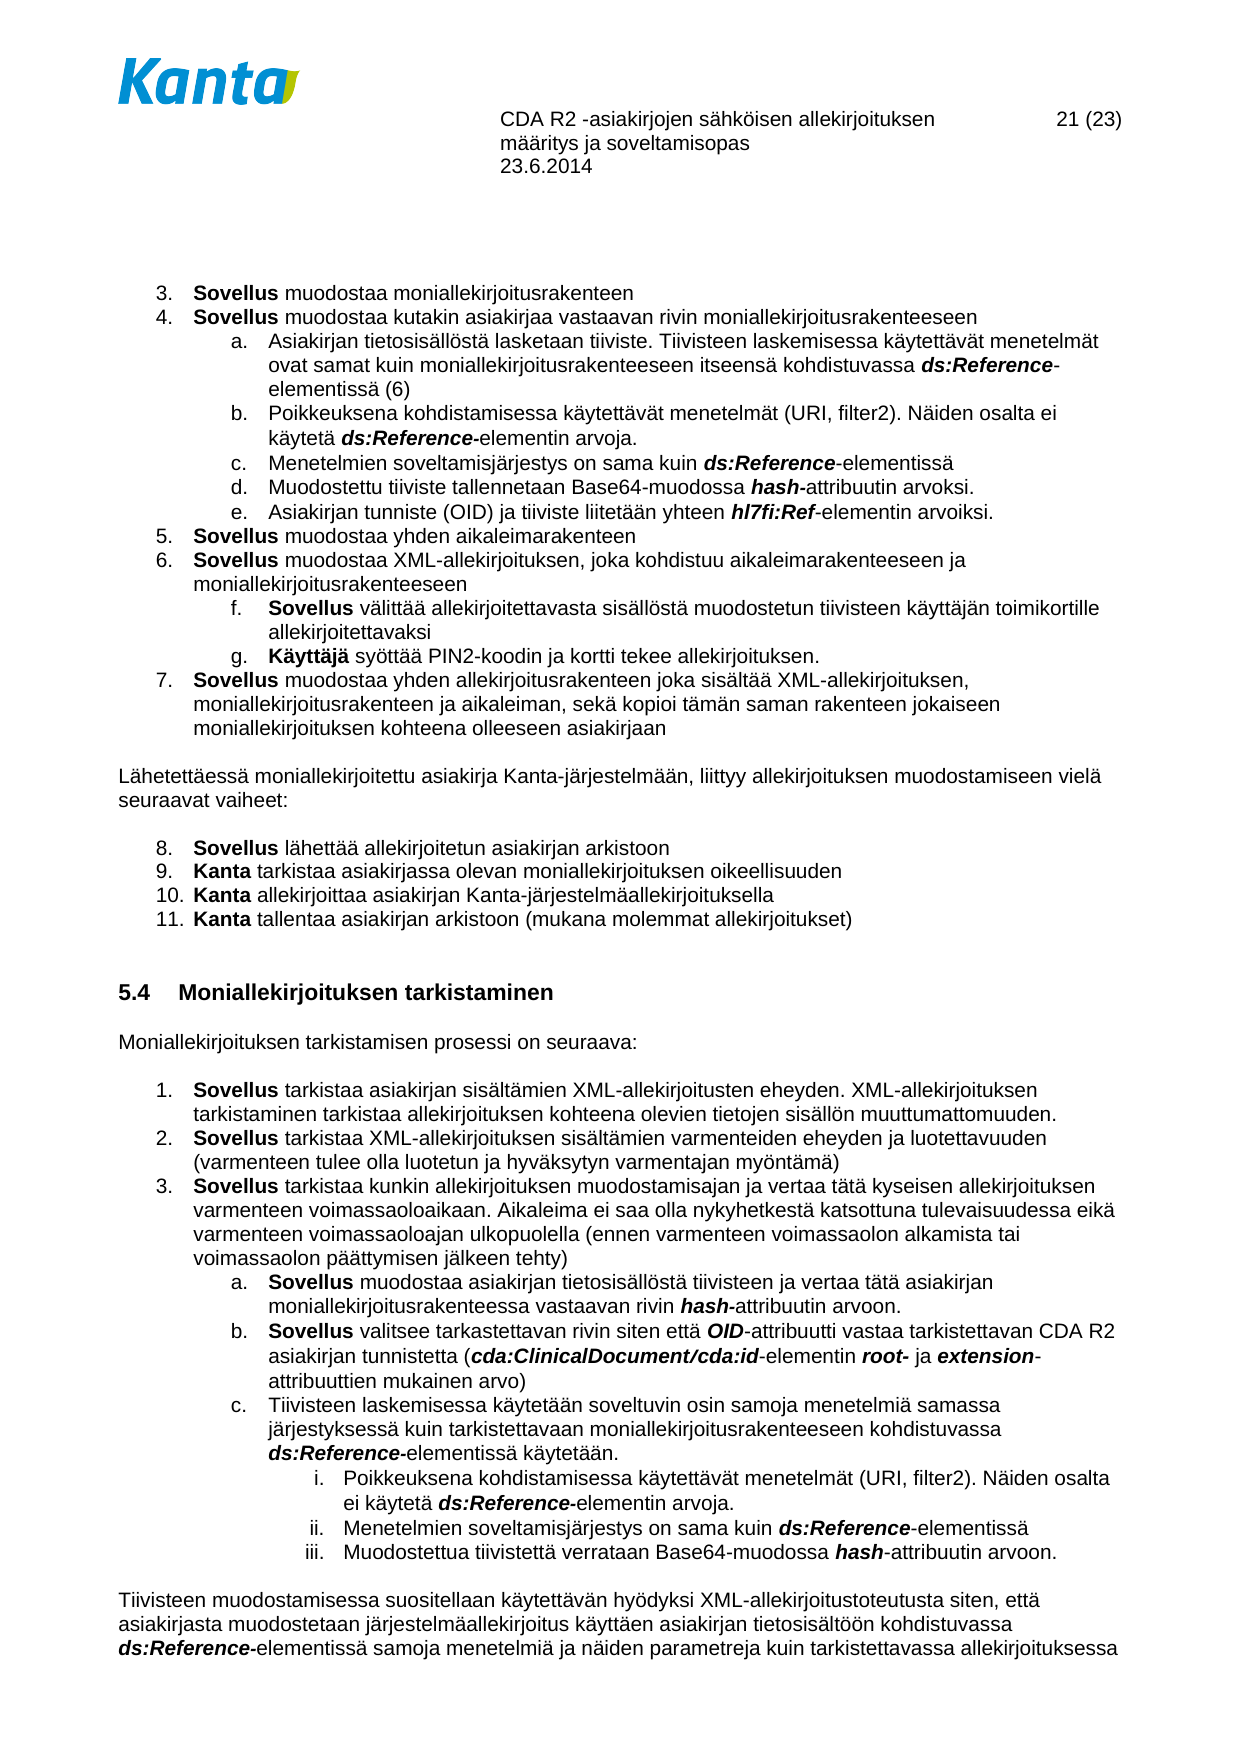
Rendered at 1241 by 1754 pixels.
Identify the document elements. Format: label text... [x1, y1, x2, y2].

list Asiakirjan tietosisällöstä lasketaan tiiviste. Tiivisteen laskemisessa käytettävät menetelmät ovat samat kuin moniallekirjoitusrakenteeseen itseensä kohdistuvassa ds:Reference-elementissä (6) [231, 329, 1122, 401]
list Muodostettua tiivistettä verrataan Base64-muodossa hash-attribuutin arvoon. [324, 1539, 1122, 1563]
text Moniallekirjoituksen tarkistamisen prosessi on seuraava: [118, 1030, 1122, 1054]
list Poikkeuksena kohdistamisessa käytettävät menetelmät (URI, filter2). Näiden osalta ei käytetä ds:Reference-elementin arvoja. [231, 401, 1122, 451]
list Kanta allekirjoittaa asiakirjan Kanta-järjestelmäallekirjoituksella [156, 883, 1122, 907]
list Asiakirjan tunniste (OID) ja tiiviste liitetään yhteen hl7fi:Ref-elementin arvoiksi. [231, 500, 1122, 524]
list Sovellus valitsee tarkastettavan rivin siten että OID-attribuutti vastaa tarkistettavan CDA R2 asiakirjan tunnistetta (cda:ClinicalDocument/cda:id-elementin root- ja extension-attribuuttien mukainen arvo) [231, 1319, 1122, 1393]
list Sovellus muodostaa XML-allekirjoituksen, joka kohdistuu aikaleimarakenteeseen ja moniallekirjoitusrakenteeseen [156, 548, 1122, 596]
list Sovellus tarkistaa kunkin allekirjoituksen muodostamisajan ja vertaa tätä kyseisen allekirjoituksen varmenteen voimassaoloaikaan. Aikaleima ei saa olla nykyhetkestä katsottuna tulevaisuudessa eikä varmenteen voimassaoloajan ulkopuolella (ennen varmenteen voimassaolon alkamista tai voimassaolon päättymisen jälkeen tehty) [156, 1174, 1122, 1270]
list Menetelmien soveltamisjärjestys on sama kuin ds:Reference-elementissä [231, 451, 1122, 474]
list Muodostettu tiiviste tallennetaan Base64-muodossa hash-attribuutin arvoksi. [231, 474, 1122, 500]
list Sovellus muodostaa asiakirjan tietosisällöstä tiivisteen ja vertaa tätä asiakirjan moniallekirjoitusrakenteessa vastaavan rivin hash-attribuutin arvoon. [231, 1270, 1122, 1319]
list Sovellus lähettää allekirjoitetun asiakirjan arkistoon [156, 835, 1122, 859]
picture [134, 58, 148, 75]
list Sovellus muodostaa yhden allekirjoitusrakenteen joka sisältää XML-allekirjoituksen, moniallekirjoitusrakenteen ja aikaleiman, sekä kopioi tämän saman rakenteen jokaiseen moniallekirjoituksen kohteena olleeseen asiakirjaan [156, 668, 1122, 739]
list Sovellus tarkistaa XML-allekirjoituksen sisältämien varmenteiden eheyden ja luotettavuuden (varmenteen tulee olla luotetun ja hyväksytyn varmentajan myöntämä) [156, 1126, 1122, 1174]
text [118, 1587, 1122, 1661]
list Sovellus muodostaa yhden aikaleimarakenteen [156, 524, 1122, 548]
picture [166, 77, 178, 95]
picture [118, 58, 125, 97]
list Tiivisteen laskemisessa käytetään soveltuvin osin samoja menetelmiä samassa järjestyksessä kuin tarkistettavaan moniallekirjoitusrakenteeseen kohdistuvassa ds:Reference-elementissä käytetään. [231, 1393, 1122, 1466]
list Kanta tallentaa asiakirjan arkistoon (mukana molemmat allekirjoitukset) [156, 907, 1122, 931]
text Moniallekirjoituksen tarkistaminen [118, 980, 1122, 1005]
list Sovellus tarkistaa asiakirjan sisältämien XML-allekirjoitusten eheyden. XML-allekirjoituksen tarkistaminen tarkistaa allekirjoituksen kohteena olevien tietojen sisällön muuttumattomuuden. [156, 1078, 1122, 1126]
list Sovellus muodostaa moniallekirjoitusrakenteen [156, 281, 1122, 305]
list Poikkeuksena kohdistamisessa käytettävät menetelmät (URI, filter2). Näiden osalta ei käytetä ds:Reference-elementin arvoja. [324, 1466, 1122, 1516]
text Lähetettäessä moniallekirjoitettu asiakirja Kanta-järjestelmään, liittyy allekirjoituksen muodostamiseen vielä seuraavat vaiheet: [118, 763, 1122, 811]
list Sovellus välittää allekirjoitettavasta sisällöstä muodostetun tiivisteen käyttäjän toimikortille allekirjoitettavaksi [231, 596, 1122, 644]
picture [264, 77, 276, 95]
picture [118, 58, 301, 105]
list Menetelmien soveltamisjärjestys on sama kuin ds:Reference-elementissä [324, 1516, 1122, 1539]
list Sovellus muodostaa kutakin asiakirjaa vastaavan rivin moniallekirjoitusrakenteeseen [156, 305, 1122, 329]
list Käyttäjä syöttää PIN2-koodin ja kortti tekee allekirjoituksen. [231, 644, 1122, 668]
list Kanta tarkistaa asiakirjassa olevan moniallekirjoituksen oikeellisuuden [156, 859, 1122, 883]
